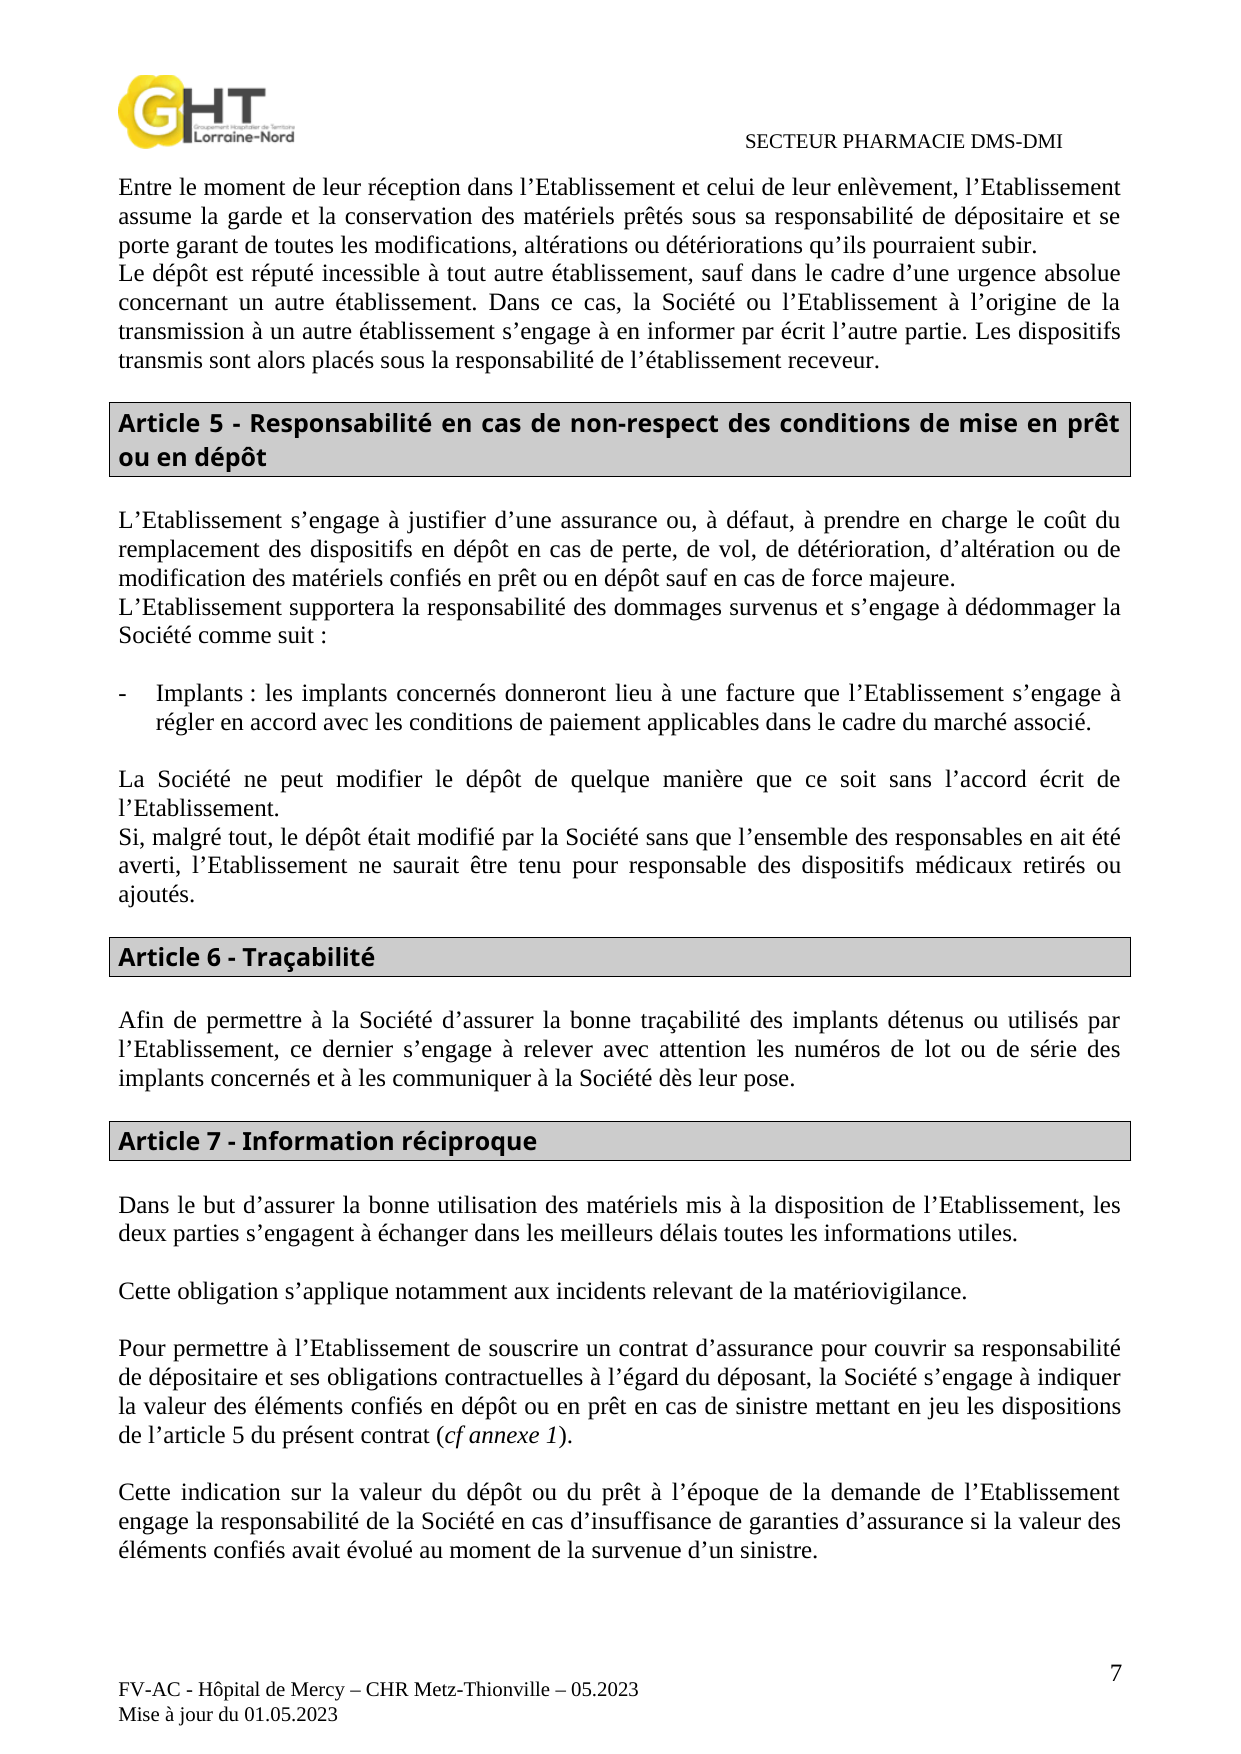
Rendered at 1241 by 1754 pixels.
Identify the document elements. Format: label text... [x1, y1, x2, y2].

text La Société ne peut modifier le dépôt de quelque manière que ce soit sans l’accord écrit de l’Etablissement. [118, 764, 1122, 822]
picture [118, 75, 295, 149]
text Le dépôt est réputé incessible à tout autre établissement, sauf dans le cadre d’une urgence absolue concernant un autre établissement. Dans ce cas, la Société ou l’Etablissement à l’origine de la transmission à un autre établissement s’engage à en informer par écrit l’autre partie. Les dispositifs transmis sont alors placés sous la responsabilité de l’établissement receveur. [118, 258, 1122, 373]
text Pour permettre à l’Etablissement de souscrire un contrat d’assurance pour couvrir sa responsabilité de dépositaire et ses obligations contractuelles à l’égard du déposant, la Société s’engage à indiquer la valeur des éléments confiés en dépôt ou en prêt en cas de sinistre mettant en jeu les dispositions de l’article 5 du présent contrat (cf annexe 1). [118, 1333, 1122, 1448]
subtitle Article 6 - Traçabilité [110, 938, 1130, 976]
text Cette obligation s’applique notamment aux incidents relevant de la matériovigilance. [118, 1276, 1122, 1305]
text Cette indication sur la valeur du dépôt ou du prêt à l’époque de la demande de l’Etablissement engage la responsabilité de la Société en cas d’insuffisance de garanties d’assurance si la valeur des éléments confiés avait évolué au moment de la survenue d’un sinistre. [118, 1477, 1122, 1563]
text Dans le but d’assurer la bonne utilisation des matériels mis à la disposition de l’Etablissement, les deux parties s’engagent à échanger dans les meilleurs délais toutes les informations utiles. [118, 1190, 1122, 1247]
text L’Etablissement supportera la responsabilité des dommages survenus et s’engage à dédommager la Société comme suit : [118, 592, 1122, 649]
subtitle Article 7 - Information réciproque [110, 1122, 1130, 1160]
text Si, malgré tout, le dépôt était modifié par la Société sans que l’ensemble des responsables en ait été averti, l’Etablissement ne saurait être tenu pour responsable des dispositifs médicaux retirés ou ajoutés. [118, 822, 1122, 908]
text Afin de permettre à la Société d’assurer la bonne traçabilité des implants détenus ou utilisés par l’Etablissement, ce dernier s’engage à relever avec attention les numéros de lot ou de série des implants concernés et à les communiquer à la Société dès leur pose. [118, 1006, 1122, 1092]
text L’Etablissement s’engage à justifier d’une assurance ou, à défaut, à prendre en charge le coût du remplacement des dispositifs en dépôt en cas de perte, de vol, de détérioration, d’altération ou de modification des matériels confiés en prêt ou en dépôt sauf en cas de force majeure. [118, 505, 1122, 592]
subtitle Article 5 - Responsabilité en cas de non-respect des conditions de mise en prêt ou en dépôt [110, 403, 1130, 476]
list Implants : les implants concernés donneront lieu à une facture que l’Etablissement s’engage à régler en accord avec les conditions de paiement applicables dans le cadre du marché associé. [118, 678, 1122, 735]
text Entre le moment de leur réception dans l’Etablissement et celui de leur enlèvement, l’Etablissement assume la garde et la conservation des matériels prêtés sous sa responsabilité de dépositaire et se porte garant de toutes les modifications, altérations ou détériorations qu’ils pourraient subir. [118, 172, 1122, 258]
